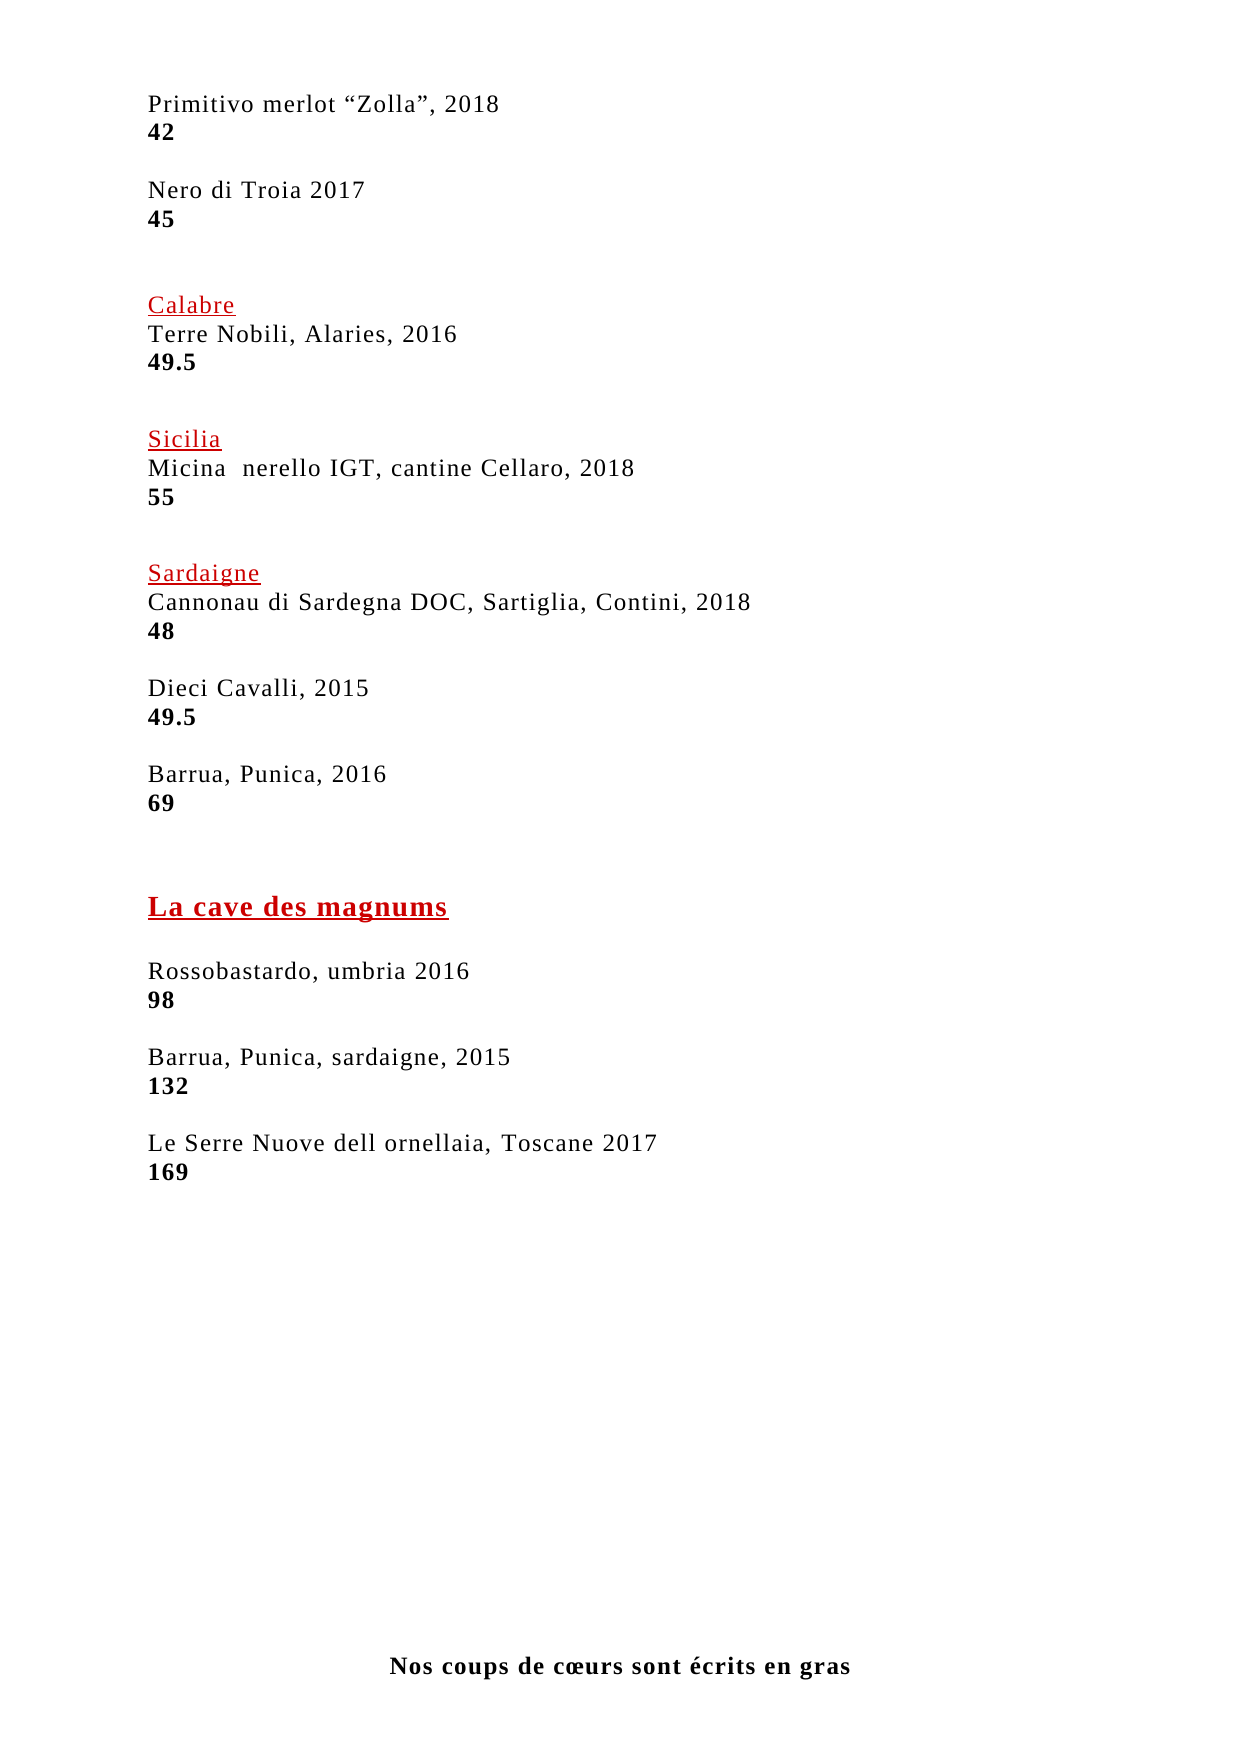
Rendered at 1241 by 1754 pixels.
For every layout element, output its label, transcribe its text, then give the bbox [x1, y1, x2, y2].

text Rossobastardo, umbria 2016 [148, 956, 1092, 985]
text 169 [148, 1157, 1092, 1186]
text 42 [148, 117, 1092, 146]
text Nero di Troia 2017 [148, 175, 1092, 204]
text 49.5 [148, 702, 1092, 731]
text Calabre [148, 290, 1092, 319]
text Cannonau di Sardegna DOC, Sartiglia, Contini, 2018 [148, 587, 1092, 616]
text 69 [148, 788, 1092, 817]
text Sicilia [148, 424, 1092, 453]
text 45 [148, 204, 1092, 232]
text Dieci Cavalli, 2015 [148, 673, 1092, 702]
text La cave des magnums [148, 889, 1092, 922]
text Barrua, Punica, sardaigne, 2015 [148, 1042, 1092, 1071]
text 48 [148, 616, 1092, 644]
text Micina nerello IGT, cantine Cellaro, 2018 [148, 453, 1092, 482]
text Terre Nobili, Alaries, 2016 [148, 319, 1092, 347]
text 132 [148, 1071, 1092, 1100]
text 98 [148, 985, 1092, 1013]
text 55 [148, 482, 1092, 510]
text Barrua, Punica, 2016 [148, 759, 1092, 788]
text Primitivo merlot “Zolla”, 2018 [148, 89, 1092, 117]
text 49.5 [148, 347, 1092, 376]
text Sardaigne [148, 558, 1092, 587]
text Le Serre Nuove dell ornellaia, Toscane 2017 [148, 1128, 1092, 1157]
